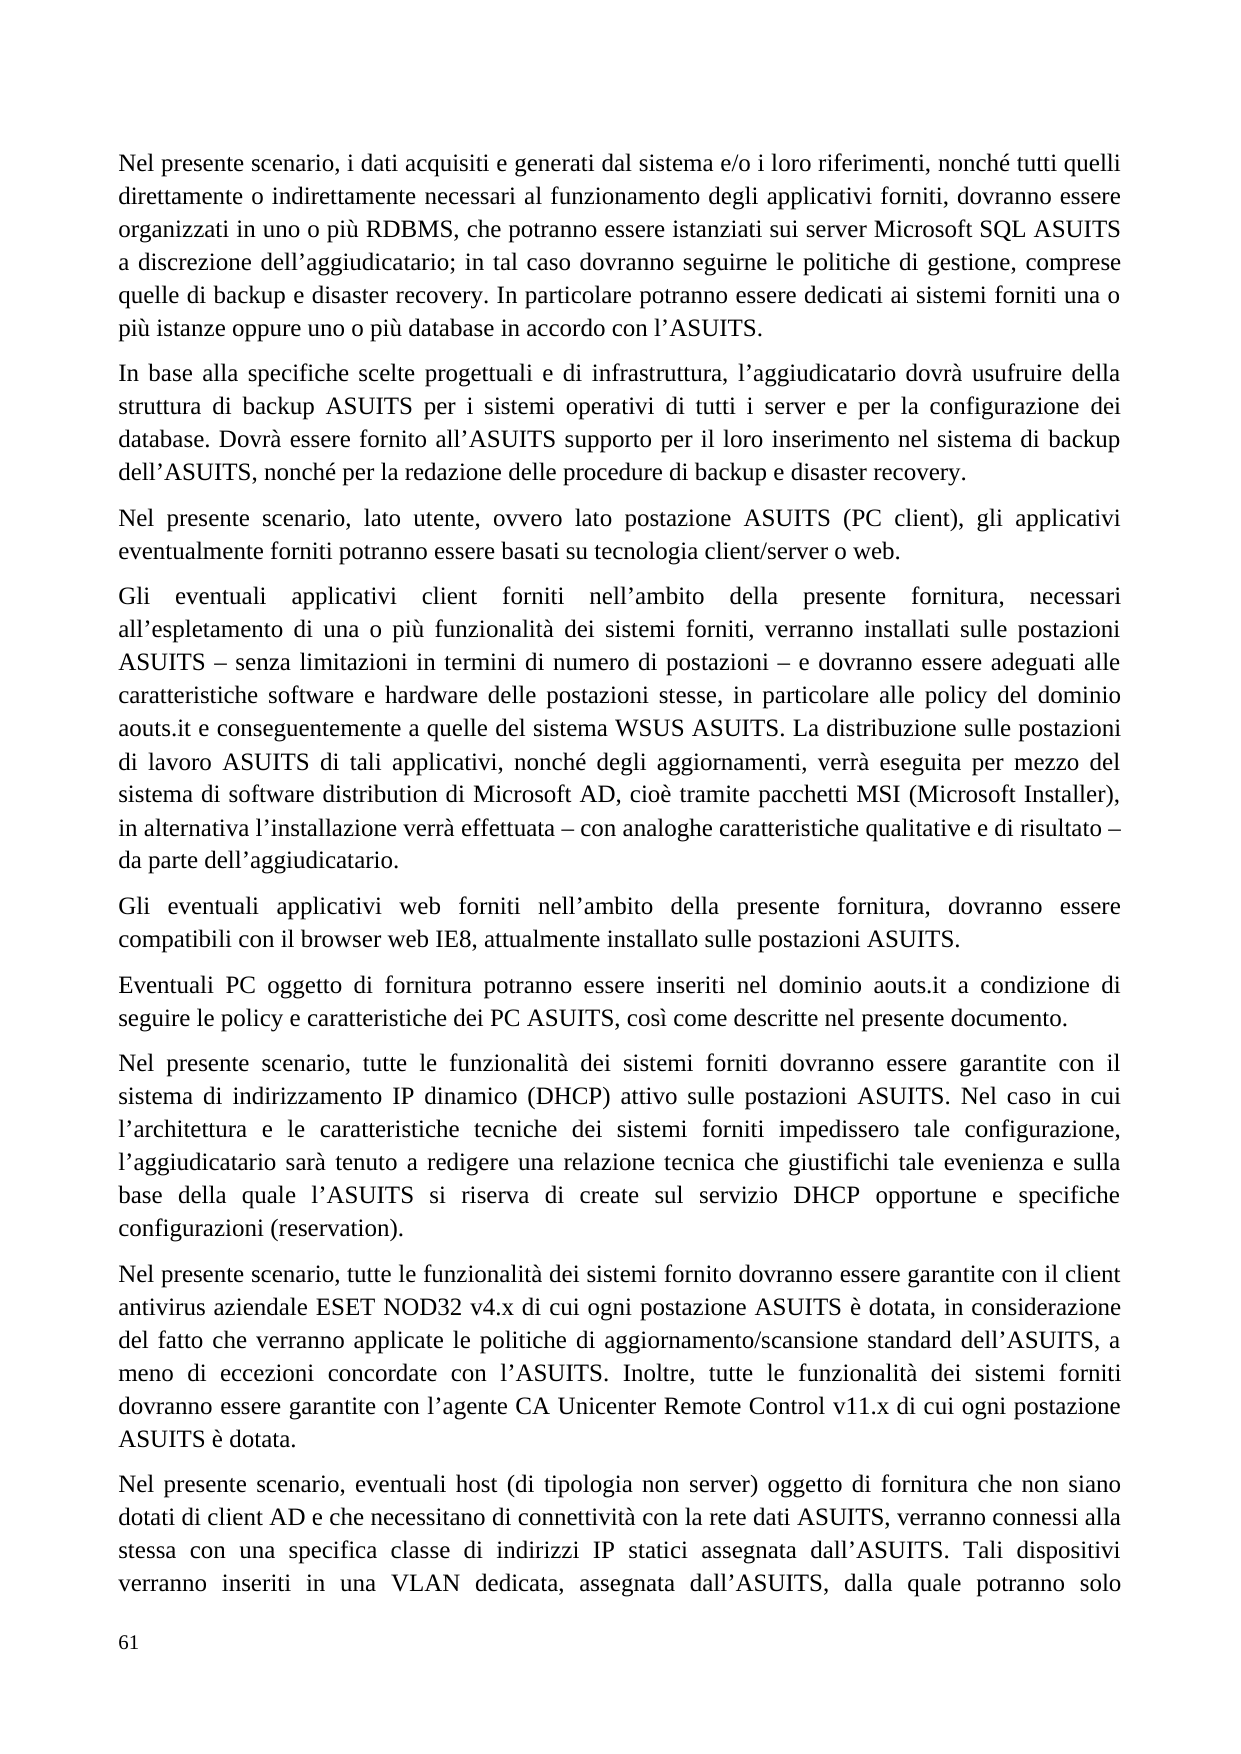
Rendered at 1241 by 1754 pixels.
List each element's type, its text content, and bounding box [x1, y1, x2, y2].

text Nel presente scenario, tutte le funzionalità dei sistemi forniti dovranno essere garantite con il sistema di indirizzamento IP dinamico (DHCP) attivo sulle postazioni ASUITS. Nel caso in cui l’architettura e le caratteristiche tecniche dei sistemi forniti impedissero tale configurazione, l’aggiudicatario sarà tenuto a redigere una relazione tecnica che giustifichi tale evenienza e sulla base della quale l’ASUITS si riserva di create sul servizio DHCP opportune e specifiche configurazioni (reservation). [118, 1048, 1122, 1242]
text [118, 1469, 1122, 1597]
text Gli eventuali applicativi client forniti nell’ambito della presente fornitura, necessari all’espletamento di una o più funzionalità dei sistemi forniti, verranno installati sulle postazioni ASUITS – senza limitazioni in termini di numero di postazioni – e dovranno essere adeguati alle caratteristiche software e hardware delle postazioni stesse, in particolare alle policy del dominio aouts.it e conseguentemente a quelle del sistema WSUS ASUITS. La distribuzione sulle postazioni di lavoro ASUITS di tali applicativi, nonché degli aggiornamenti, verrà eseguita per mezzo del sistema di software distribution di Microsoft AD, cioè tramite pacchetti MSI (Microsoft Installer), in alternativa l’installazione verrà effettuata – con analoghe caratteristiche qualitative e di risultato – da parte dell’aggiudicatario. [118, 581, 1122, 874]
text Gli eventuali applicativi web forniti nell’ambito della presente fornitura, dovranno essere compatibili con il browser web IE8, attualmente installato sulle postazioni ASUITS. [118, 891, 1122, 953]
text Nel presente scenario, i dati acquisiti e generati dal sistema e/o i loro riferimenti, nonché tutti quelli direttamente o indirettamente necessari al funzionamento degli applicativi forniti, dovranno essere organizzati in uno o più RDBMS, che potranno essere istanziati sui server Microsoft SQL ASUITS a discrezione dell’aggiudicatario; in tal caso dovranno seguirne le politiche di gestione, comprese quelle di backup e disaster recovery. In particolare potranno essere dedicati ai sistemi forniti una o più istanze oppure uno o più database in accordo con l’ASUITS. [118, 148, 1122, 342]
text Eventuali PC oggetto di fornitura potranno essere inseriti nel dominio aouts.it a condizione di seguire le policy e caratteristiche dei PC ASUITS, così come descritte nel presente documento. [118, 970, 1122, 1031]
text Nel presente scenario, tutte le funzionalità dei sistemi fornito dovranno essere garantite con il client antivirus aziendale ESET NOD32 v4.x di cui ogni postazione ASUITS è dotata, in considerazione del fatto che verranno applicate le politiche di aggiornamento/scansione standard dell’ASUITS, a meno di eccezioni concordate con l’ASUITS. Inoltre, tutte le funzionalità dei sistemi forniti dovranno essere garantite con l’agente CA Unicenter Remote Control v11.x di cui ogni postazione ASUITS è dotata. [118, 1259, 1122, 1453]
text Nel presente scenario, lato utente, ovvero lato postazione ASUITS (PC client), gli applicativi eventualmente forniti potranno essere basati su tecnologia client/server o web. [118, 503, 1122, 565]
text In base alla specifiche scelte progettuali e di infrastruttura, l’aggiudicatario dovrà usufruire della struttura di backup ASUITS per i sistemi operativi di tutti i server e per la configurazione dei database. Dovrà essere fornito all’ASUITS supporto per il loro inserimento nel sistema di backup dell’ASUITS, nonché per la redazione delle procedure di backup e disaster recovery. [118, 358, 1122, 486]
